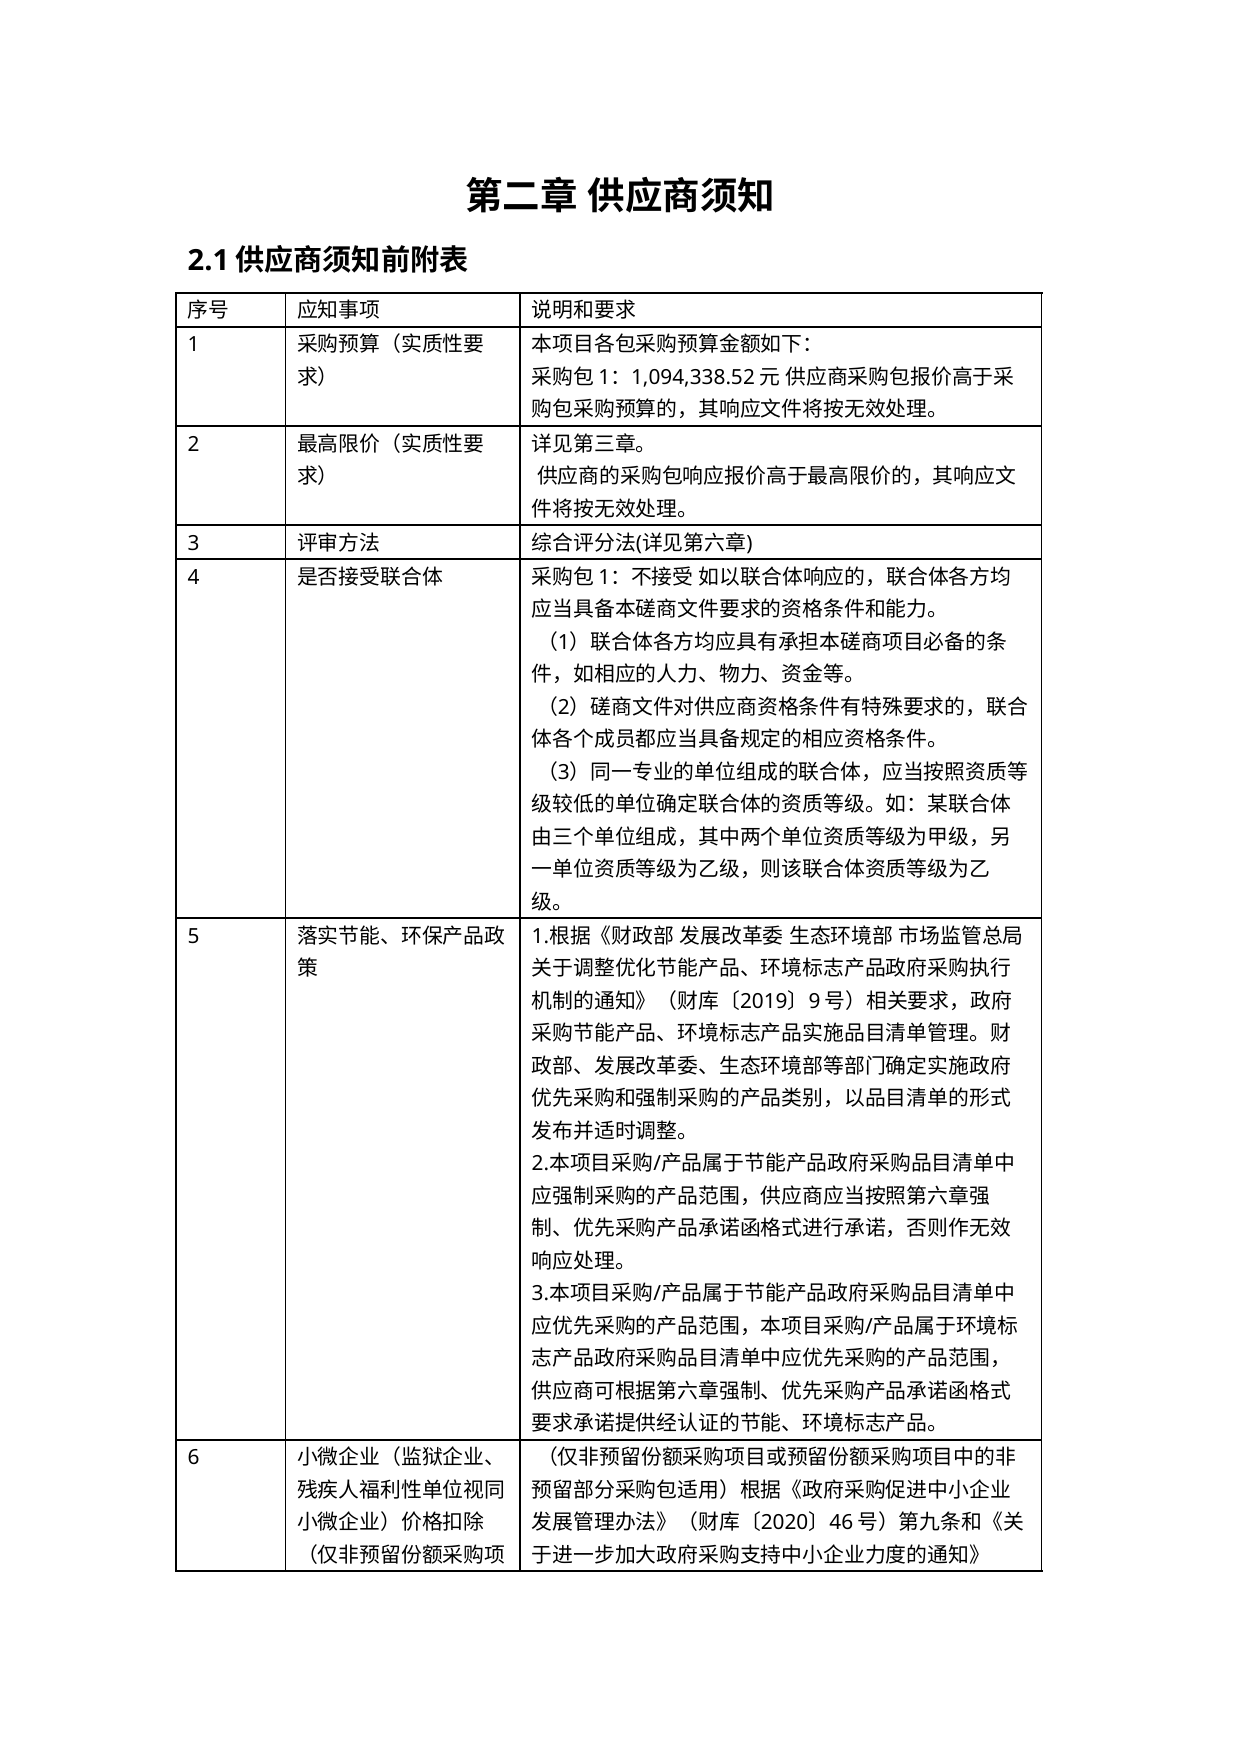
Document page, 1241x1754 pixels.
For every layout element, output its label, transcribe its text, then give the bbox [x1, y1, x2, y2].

table_header 说明和要求 [521, 294, 1041, 326]
table_cell 本项目各包采购预算金额如下： 采购包1：1,094,338.52元 供应商采购包报价高于采购包采购预算的，其响应文件将按无效处理。 [521, 328, 1041, 425]
table_cell 5 [177, 919, 285, 1439]
table_cell 评审方法 [286, 526, 519, 558]
table_cell 6 [177, 1441, 285, 1570]
table_cell 是否接受联合体 [286, 560, 519, 917]
table_header 序号 [177, 294, 285, 326]
table_cell 4 [177, 560, 285, 917]
table_cell 3 [177, 526, 285, 558]
table_cell 最高限价（实质性要求） [286, 427, 519, 524]
table_header 应知事项 [286, 294, 519, 326]
table_cell 1.根据《财政部 发展改革委 生态环境部 市场监管总局关于调整优化节能产品、环境标志产品政府采购执行机制的通知》（财库〔2019〕9号）相关要求，政府采购节能产品、环境标志产品实施品目清单管理。财政部、发展改革委、生态环境部等部门确定实施政府优先采购和强制采购的产品类别，以品目清单的形式发布并适时调整。 2.本项目采购/产品属于节能产品政府采购品目清单中应强制采购的产品范围，供应商应当按照第六章强制、优先采购产品承诺函格式进行承诺，否则作无效响应处理。 3.本项目采购/产品属于节能产品政府采购品目清单中应优先采购的产品范围，本项目采购/产品属于环境标志产品政府采购品目清单中应优先采购的产品范围，供应商可根据第六章强制、优先采购产品承诺函格式要求承诺提供经认证的节能、环境标志产品。 [521, 919, 1041, 1439]
table_cell 采购预算（实质性要求） [286, 328, 519, 425]
table_cell 综合评分法(详见第六章) [521, 526, 1041, 558]
table_cell 1 [177, 328, 285, 425]
table_cell 采购包1：不接受 如以联合体响应的，联合体各方均应当具备本磋商文件要求的资格条件和能力。 （1）联合体各方均应具有承担本磋商项目必备的条件，如相应的人力、物力、资金等。 （2）磋商文件对供应商资格条件有特殊要求的，联合体各个成员都应当具备规定的相应资格条件。 （3）同一专业的单位组成的联合体，应当按照资质等级较低的单位确定联合体的资质等级。如：某联合体由三个单位组成，其中两个单位资质等级为甲级，另一单位资质等级为乙级，则该联合体资质等级为乙级。 [521, 560, 1041, 917]
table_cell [286, 1441, 519, 1570]
table_cell 详见第三章。 供应商的采购包响应报价高于最高限价的，其响应文件将按无效处理。 [521, 427, 1041, 524]
table_cell 2 [177, 427, 285, 524]
text 2.1供应商须知前附表 [187, 227, 1053, 292]
table_cell 落实节能、环保产品政策 [286, 919, 519, 1439]
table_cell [521, 1441, 1041, 1570]
text 第二章 供应商须知 [187, 162, 1053, 227]
